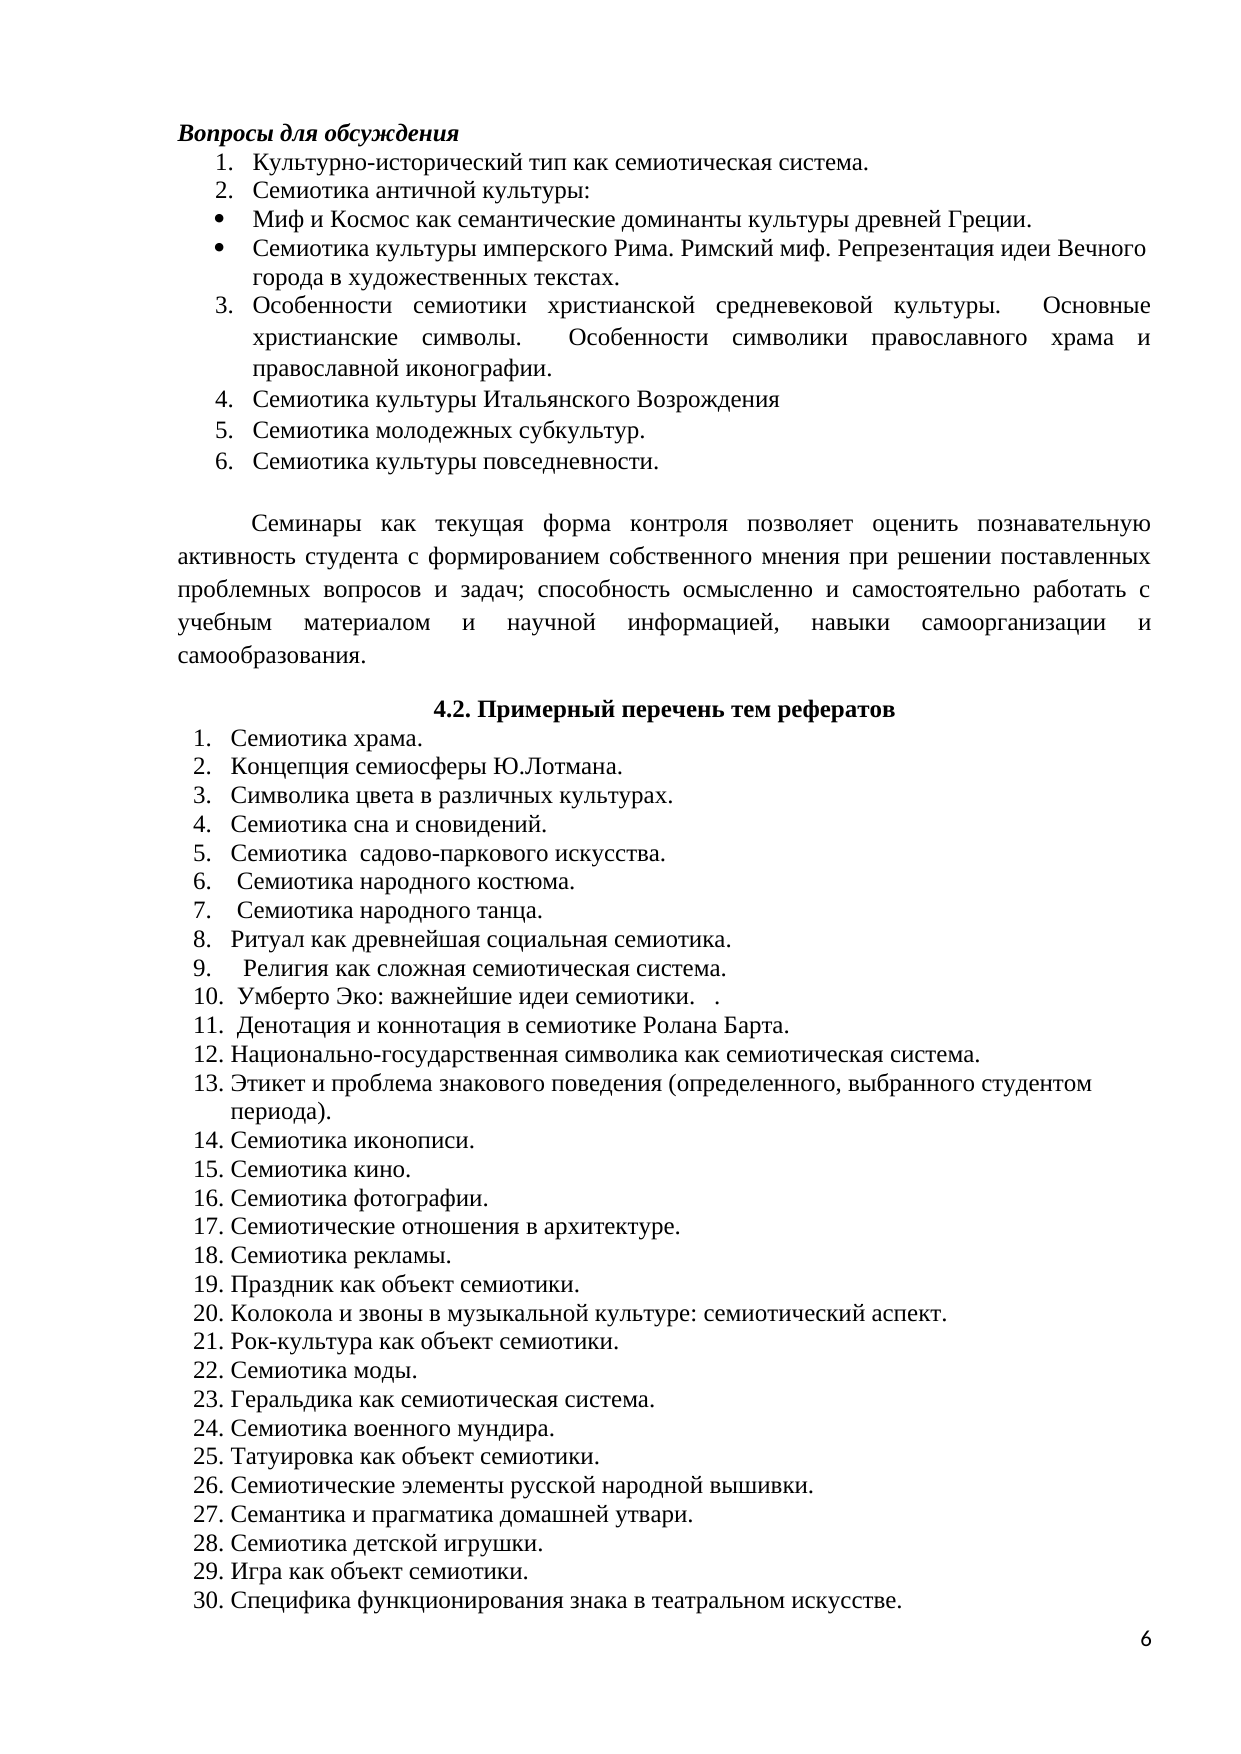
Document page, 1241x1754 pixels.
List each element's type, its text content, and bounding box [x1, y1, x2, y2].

list Семиотика культуры имперского Рима. Римский миф. Репрезентация идеи Вечного города в художественных текстах. [215, 233, 1152, 291]
list Колокола и звоны в музыкальной культуре: семиотический аспект. [193, 1298, 1152, 1326]
list Праздник как объект семиотики. [193, 1269, 1152, 1298]
list Концепция семиосферы Ю.Лотмана. [193, 751, 1152, 780]
list Символика цвета в различных культурах. [193, 780, 1152, 809]
list Ритуал как древнейшая социальная семиотика. [193, 924, 1152, 953]
list Семиотика кино. [193, 1154, 1152, 1183]
list Геральдика как семиотическая система. [193, 1384, 1152, 1413]
list Миф и Космос как семантические доминанты культуры древней Греции. [215, 204, 1152, 233]
list Культурно-исторический тип как семиотическая система. [215, 147, 1152, 176]
list Семиотические элементы русской народной вышивки. [193, 1470, 1152, 1499]
list Семантика и прагматика домашней утвари. [193, 1499, 1152, 1528]
list Рок-культура как объект семиотики. [193, 1326, 1152, 1355]
list Семиотика народного танца. [193, 895, 1152, 924]
list Семиотика военного мундира. [193, 1413, 1152, 1441]
list Семиотика культуры Итальянского Возрождения [215, 384, 1152, 412]
text Вопросы для обсуждения [177, 118, 1152, 147]
list Особенности семиотики христианской средневековой культуры. Основные христианские символы. Особенности символики православного храма и православной иконографии. [215, 291, 1152, 381]
list Семиотика храма. [193, 723, 1152, 751]
list Татуировка как объект семиотики. [193, 1441, 1152, 1470]
list Семиотика сна и сновидений. [193, 809, 1152, 838]
list Семиотика фотографии. [193, 1183, 1152, 1211]
list Специфика функционирования знака в театральном искусстве. [193, 1585, 1152, 1614]
list Семиотика моды. [193, 1355, 1152, 1384]
text 4.2. Примерный перечень тем рефератов [177, 694, 1152, 723]
list Умберто Эко: важнейшие идеи семиотики. . [193, 981, 1152, 1010]
list Игра как объект семиотики. [193, 1556, 1152, 1585]
list Национально-государственная символика как семиотическая система. [193, 1039, 1152, 1068]
list Семиотика античной культуры: [215, 176, 1152, 204]
list Семиотика культуры повседневности. [215, 446, 1152, 474]
list Семиотика народного костюма. [193, 866, 1152, 895]
list Семиотика садово-паркового искусства. [193, 838, 1152, 866]
list Семиотика рекламы. [193, 1240, 1152, 1269]
list Семиотика иконописи. [193, 1125, 1152, 1154]
list Семиотика детской игрушки. [193, 1528, 1152, 1556]
list Денотация и коннотация в семиотике Ролана Барта. [193, 1010, 1152, 1039]
list Этикет и проблема знакового поведения (определенного, выбранного студентом периода). [193, 1068, 1152, 1125]
text Семинары как текущая форма контроля позволяет оценить познавательную активность студента с формированием собственного мнения при решении поставленных проблемных вопросов и задач; способность осмысленно и самостоятельно работать с учебным материалом и научной информацией, навыки самоорганизации и самообразования. [177, 508, 1152, 669]
list Семиотические отношения в архитектуре. [193, 1211, 1152, 1240]
list Религия как сложная семиотическая система. [193, 953, 1152, 981]
list Семиотика молодежных субкультур. [215, 415, 1152, 443]
